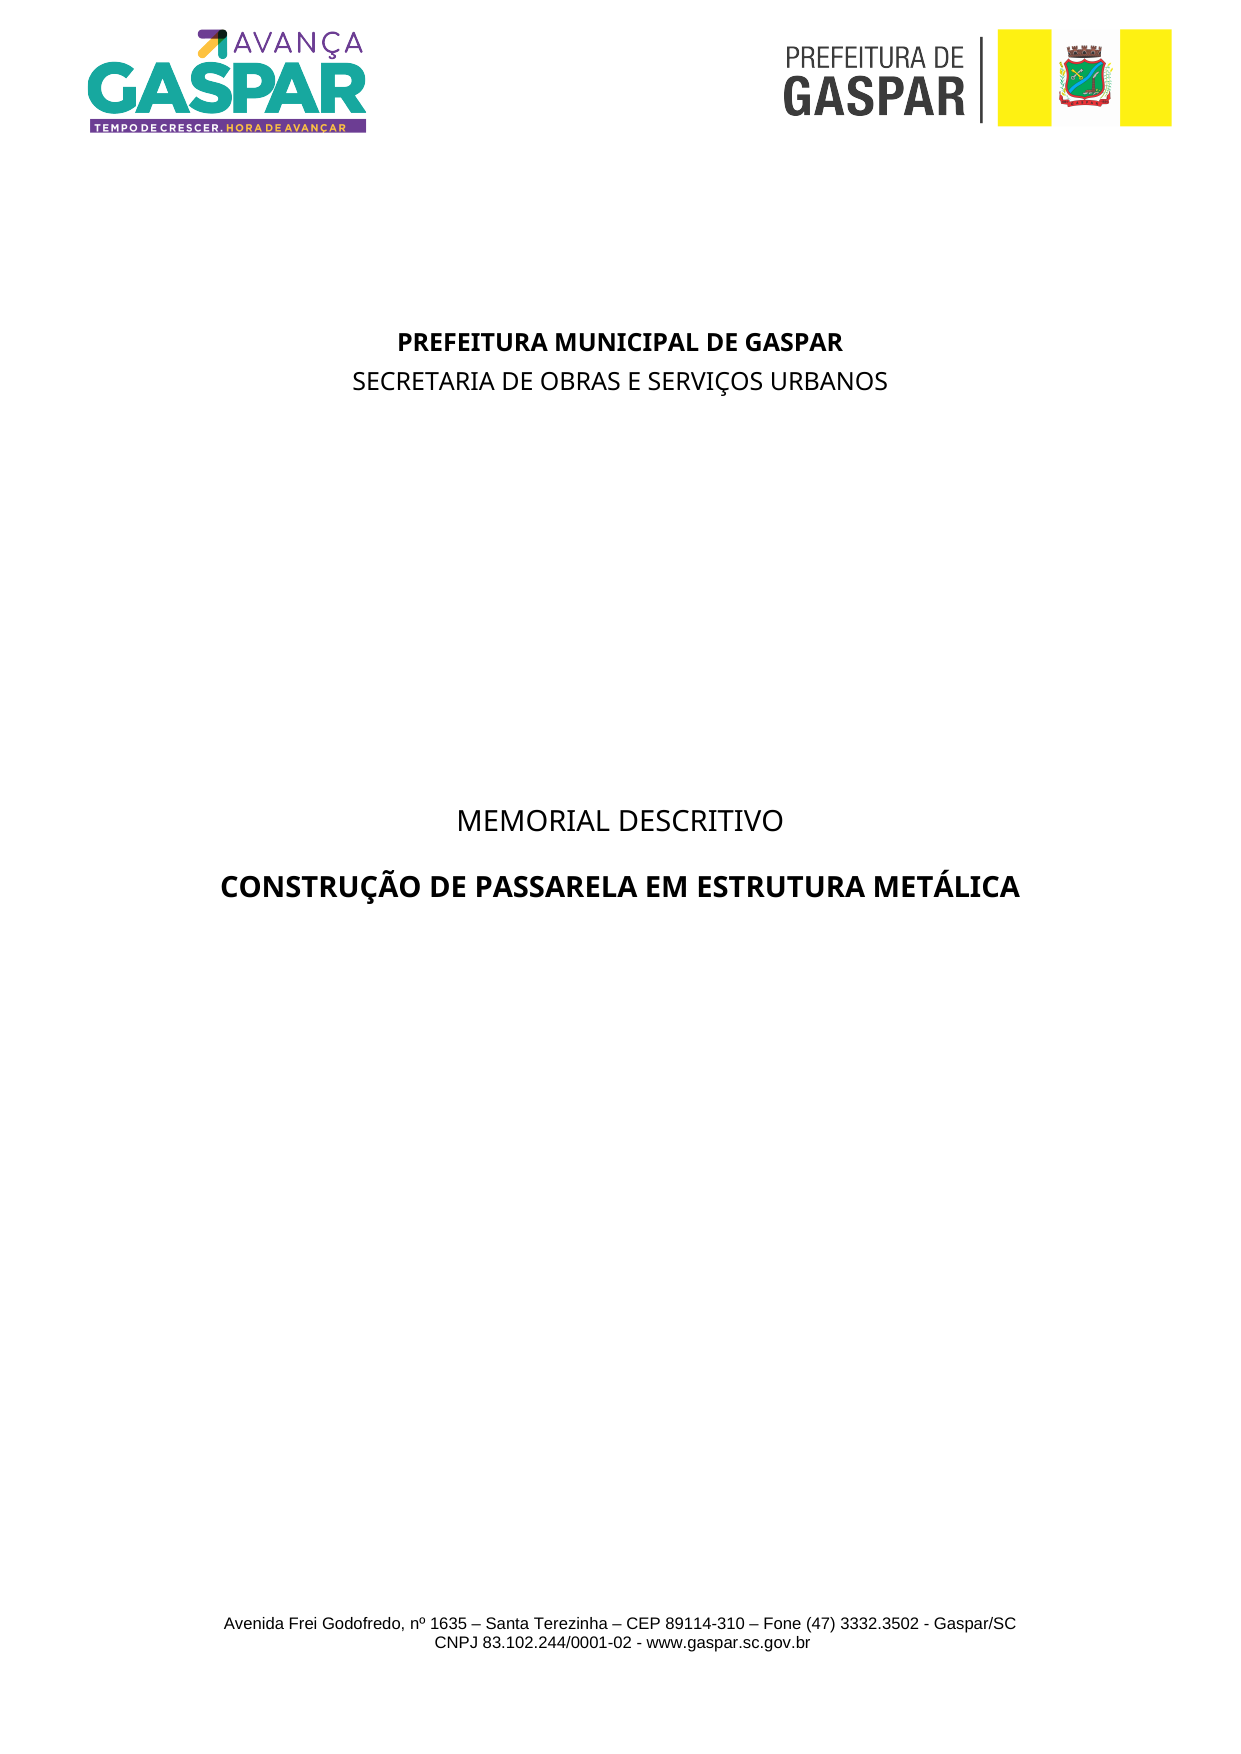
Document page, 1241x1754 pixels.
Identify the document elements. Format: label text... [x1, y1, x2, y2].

text CONSTRUÇÃO DE PASSARELA EM ESTRUTURA METÁLICA [177, 866, 1063, 906]
text MEMORIAL DESCRITIVO [177, 800, 1063, 840]
picture [784, 29, 1172, 127]
picture [87, 29, 366, 133]
text SECRETARIA DE OBRAS E SERVIÇOS URBANOS [177, 363, 1063, 397]
text PREFEITURA MUNICIPAL DE GASPAR [177, 324, 1063, 358]
